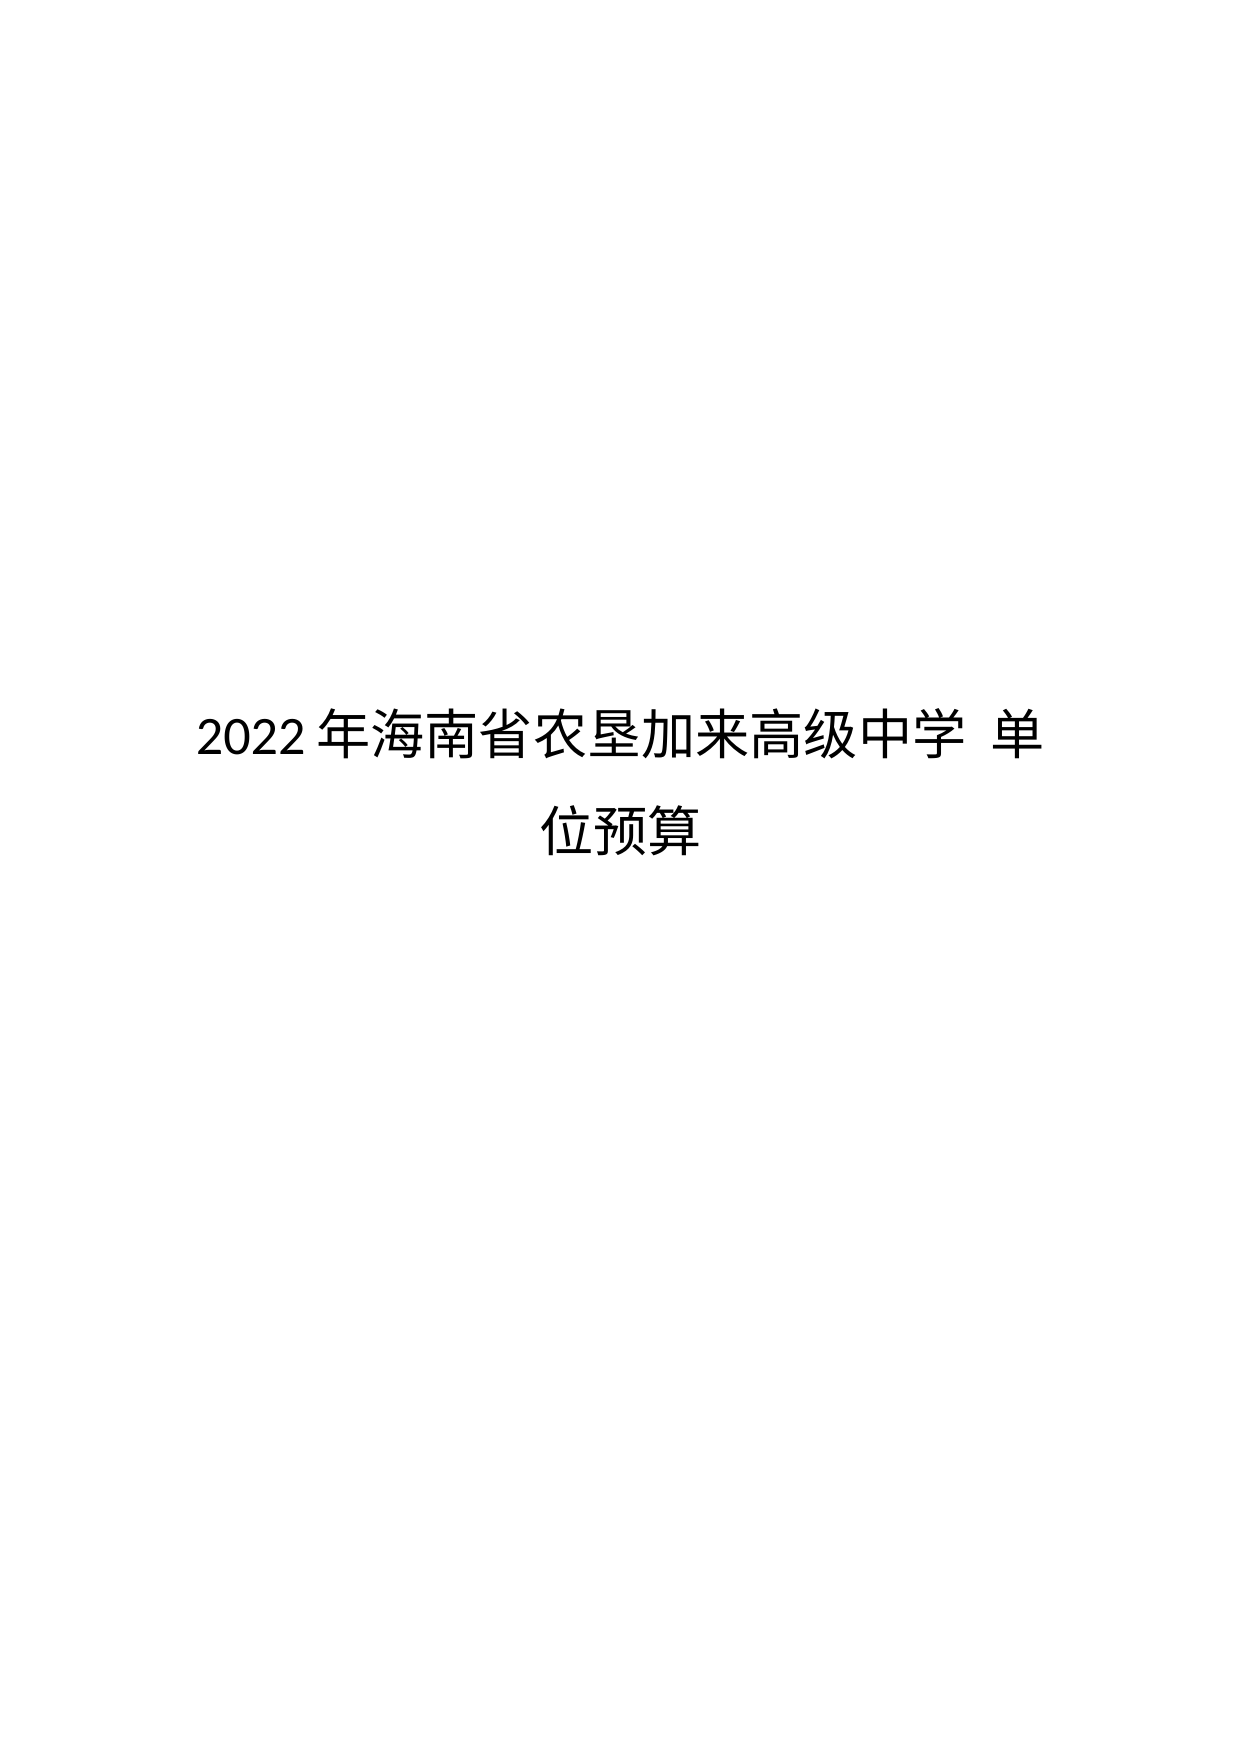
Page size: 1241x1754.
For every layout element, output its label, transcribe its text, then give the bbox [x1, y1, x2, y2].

text 2022年海南省农垦加来高级中学 单位预算 [187, 682, 1053, 877]
